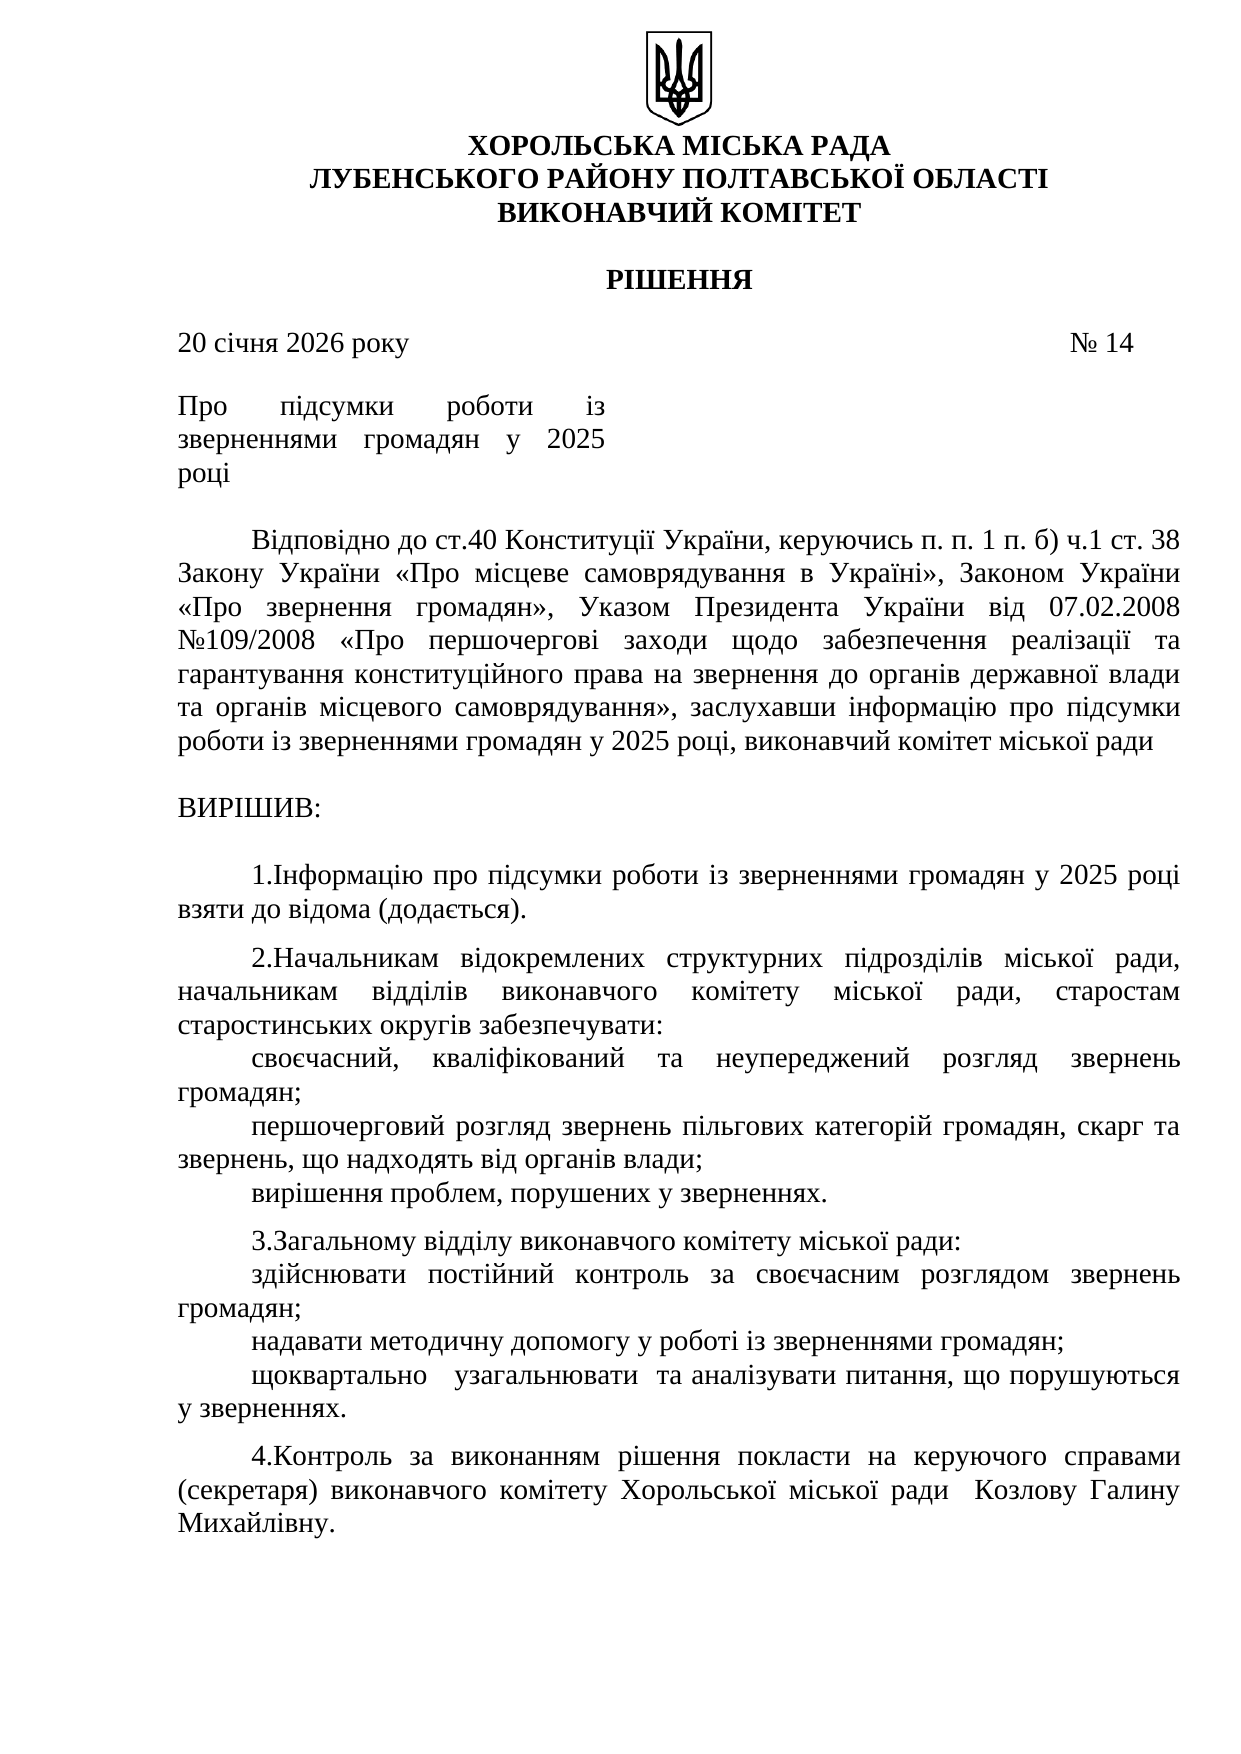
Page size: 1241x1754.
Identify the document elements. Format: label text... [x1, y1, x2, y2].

text Про підсумки роботи із зверненнями громадян у 2025 році [177, 388, 605, 488]
text своєчасний, кваліфікований та неупереджений розгляд звернень громадян; [177, 1041, 1181, 1108]
text першочерговий розгляд звернень пільгових категорій громадян, скарг та звернень, що надходять від органів влади; [177, 1108, 1181, 1175]
text 20 січня 2026 року № 14 [177, 325, 1181, 358]
text ВИРІШИВ: [177, 790, 1181, 824]
text ЛУБЕНСЬКОГО РАЙОНУ ПОЛТАВСЬКОЇ ОБЛАСТІ [177, 162, 1181, 195]
text здійснювати постійний контроль за своєчасним розглядом звернень громадян; [177, 1256, 1181, 1323]
text вирішення проблем, порушених у зверненнях. [177, 1175, 1181, 1208]
text ВИКОНАВЧИЙ КОМІТЕТ РІШЕННЯ [177, 195, 1181, 296]
text ХОРОЛЬСЬКА МІСЬКА РАДА [177, 128, 1181, 162]
picture [645, 29, 714, 128]
text Відповідно до ст.40 Конституції України, керуючись п. п. 1 п. б) ч.1 ст. 38 Закону України «Про місцеве самоврядування в Україні», Законом України «Про звернення громадян», Указом Президента України від 07.02.2008 №109/2008 «Про першочергові заходи щодо забезпечення реалізації та гарантування конституційного права на звернення до органів державної влади та органів місцевого самоврядування», заслухавши інформацію про підсумки роботи із зверненнями громадян у 2025 році, виконавчий комітет міської ради [177, 522, 1181, 757]
text 2.Начальникам відокремлених структурних підрозділів міської ради, начальникам відділів виконавчого комітету міської ради, старостам старостинських округів забезпечувати: [177, 940, 1181, 1041]
text 1.Інформацію про підсумки роботи із зверненнями громадян у 2025 році взяти до відома (додається). [177, 857, 1181, 924]
text щоквартально узагальнювати та аналізувати питання, що порушуються у зверненнях. [177, 1357, 1181, 1424]
text надавати методичну допомогу у роботі із зверненнями громадян; [177, 1323, 1181, 1357]
text 4.Контроль за виконанням рішення покласти на керуючого справами (секретаря) виконавчого комітету Хорольської міської ради Козлову Галину Михайлівну. [177, 1438, 1181, 1539]
text 3.Загальному відділу виконавчого комітету міської ради: [177, 1223, 1181, 1256]
